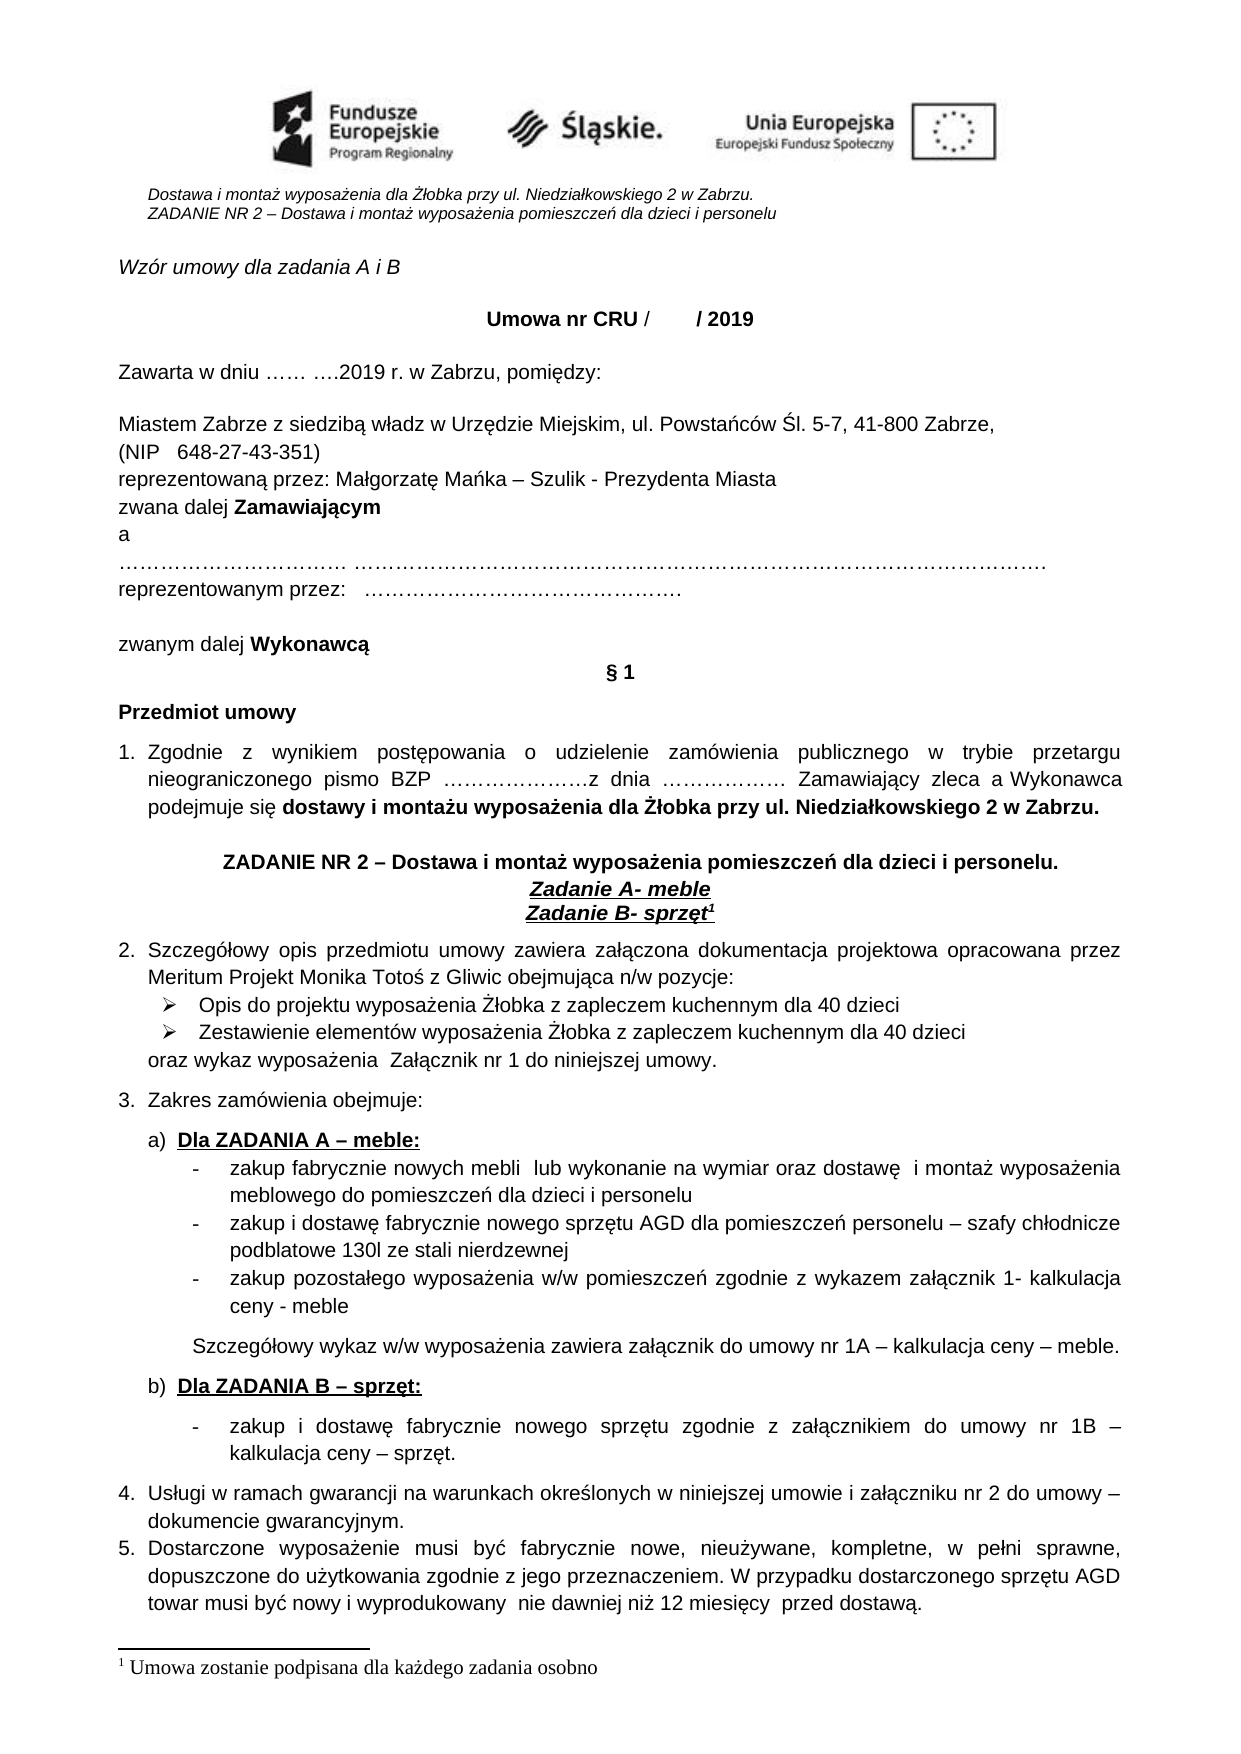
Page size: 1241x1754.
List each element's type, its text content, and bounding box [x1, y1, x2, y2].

list Zestawienie elementów wyposażenia Żłobka z zapleczem kuchennym dla 40 dzieci [161, 1020, 1122, 1044]
text Przedmiot umowy [118, 700, 1122, 724]
text (NIP 648-27-43-351) [118, 440, 1122, 464]
list Szczegółowy opis przedmiotu umowy zawiera załączona dokumentacja projektowa opracowana przez Meritum Projekt Monika Totoś z Gliwic obejmująca n/w pozycje: [118, 938, 1122, 989]
list Dla ZADANIA A – meble: [148, 1128, 1122, 1152]
text Zadanie A- meble [118, 877, 1122, 901]
picture [256, 73, 1014, 185]
list Zgodnie z wynikiem postępowania o udzielenie zamówienia publicznego w trybie przetargu nieograniczonego pismo BZP …………………z dnia ……………… Zamawiający zleca a Wykonawca podejmuje się dostawy i montażu wyposażenia dla Żłobka przy ul. Niedziałkowskiego 2 w Zabrzu. [118, 740, 1122, 819]
list zakup i dostawę fabrycznie nowego sprzętu AGD dla pomieszczeń personelu – szafy chłodnicze podblatowe 130l ze stali nierdzewnej [192, 1211, 1122, 1262]
text a [118, 522, 1122, 546]
text Zawarta w dniu …… ….2019 r. w Zabrzu, pomiędzy: [118, 360, 1122, 384]
text zwana dalej Zamawiającym [118, 495, 1122, 519]
list zakup pozostałego wyposażenia w/w pomieszczeń zgodnie z wykazem załącznik 1- kalkulacja ceny - meble [192, 1266, 1122, 1317]
text ZADANIE NR 2 – Dostawa i montaż wyposażenia pomieszczeń dla dzieci i personelu. [223, 850, 1122, 874]
text Umowa nr CRU / / 2019 [118, 307, 1122, 331]
text reprezentowanym przez: ………………………………………. [118, 577, 1122, 601]
text zwanym dalej Wykonawcą [118, 632, 1122, 656]
list Opis do projektu wyposażenia Żłobka z zapleczem kuchennym dla 40 dzieci [161, 993, 1122, 1017]
list Zakres zamówienia obejmuje: [118, 1088, 1122, 1112]
text Miastem Zabrze z siedzibą władz w Urzędzie Miejskim, ul. Powstańców Śl. 5-7, 41-800 Zabrze, [118, 412, 1122, 436]
text Szczegółowy wykaz w/w wyposażenia zawiera załącznik do umowy nr 1A – kalkulacja ceny – meble. [192, 1333, 1122, 1357]
text § 1 [118, 660, 1122, 684]
list zakup i dostawę fabrycznie nowego sprzętu zgodnie z załącznikiem do umowy nr 1B – kalkulacja ceny – sprzęt. [192, 1413, 1122, 1465]
text oraz wykaz wyposażenia Załącznik nr 1 do niniejszej umowy. [148, 1048, 1122, 1072]
text reprezentowaną przez: Małgorzatę Mańka – Szulik - Prezydenta Miasta [118, 467, 1122, 491]
text Wzór umowy dla zadania A i B [118, 255, 1122, 279]
text …………………………… ………………………………………………………………………………………. [118, 550, 1122, 574]
list zakup fabrycznie nowych mebli lub wykonanie na wymiar oraz dostawę i montaż wyposażenia meblowego do pomieszczeń dla dzieci i personelu [192, 1155, 1122, 1207]
list Dostarczone wyposażenie musi być fabrycznie nowe, nieużywane, kompletne, w pełni sprawne, dopuszczone do użytkowania zgodnie z jego przeznaczeniem. W przypadku dostarczonego sprzętu AGD towar musi być nowy i wyprodukowany nie dawniej niż 12 miesięcy przed dostawą. [118, 1536, 1122, 1615]
list Usługi w ramach gwarancji na warunkach określonych w niniejszej umowie i załączniku nr 2 do umowy – dokumencie gwarancyjnym. [118, 1481, 1122, 1533]
text Zadanie B- sprzęt [118, 901, 1122, 925]
list Dla ZADANIA B – sprzęt: [148, 1373, 1122, 1397]
